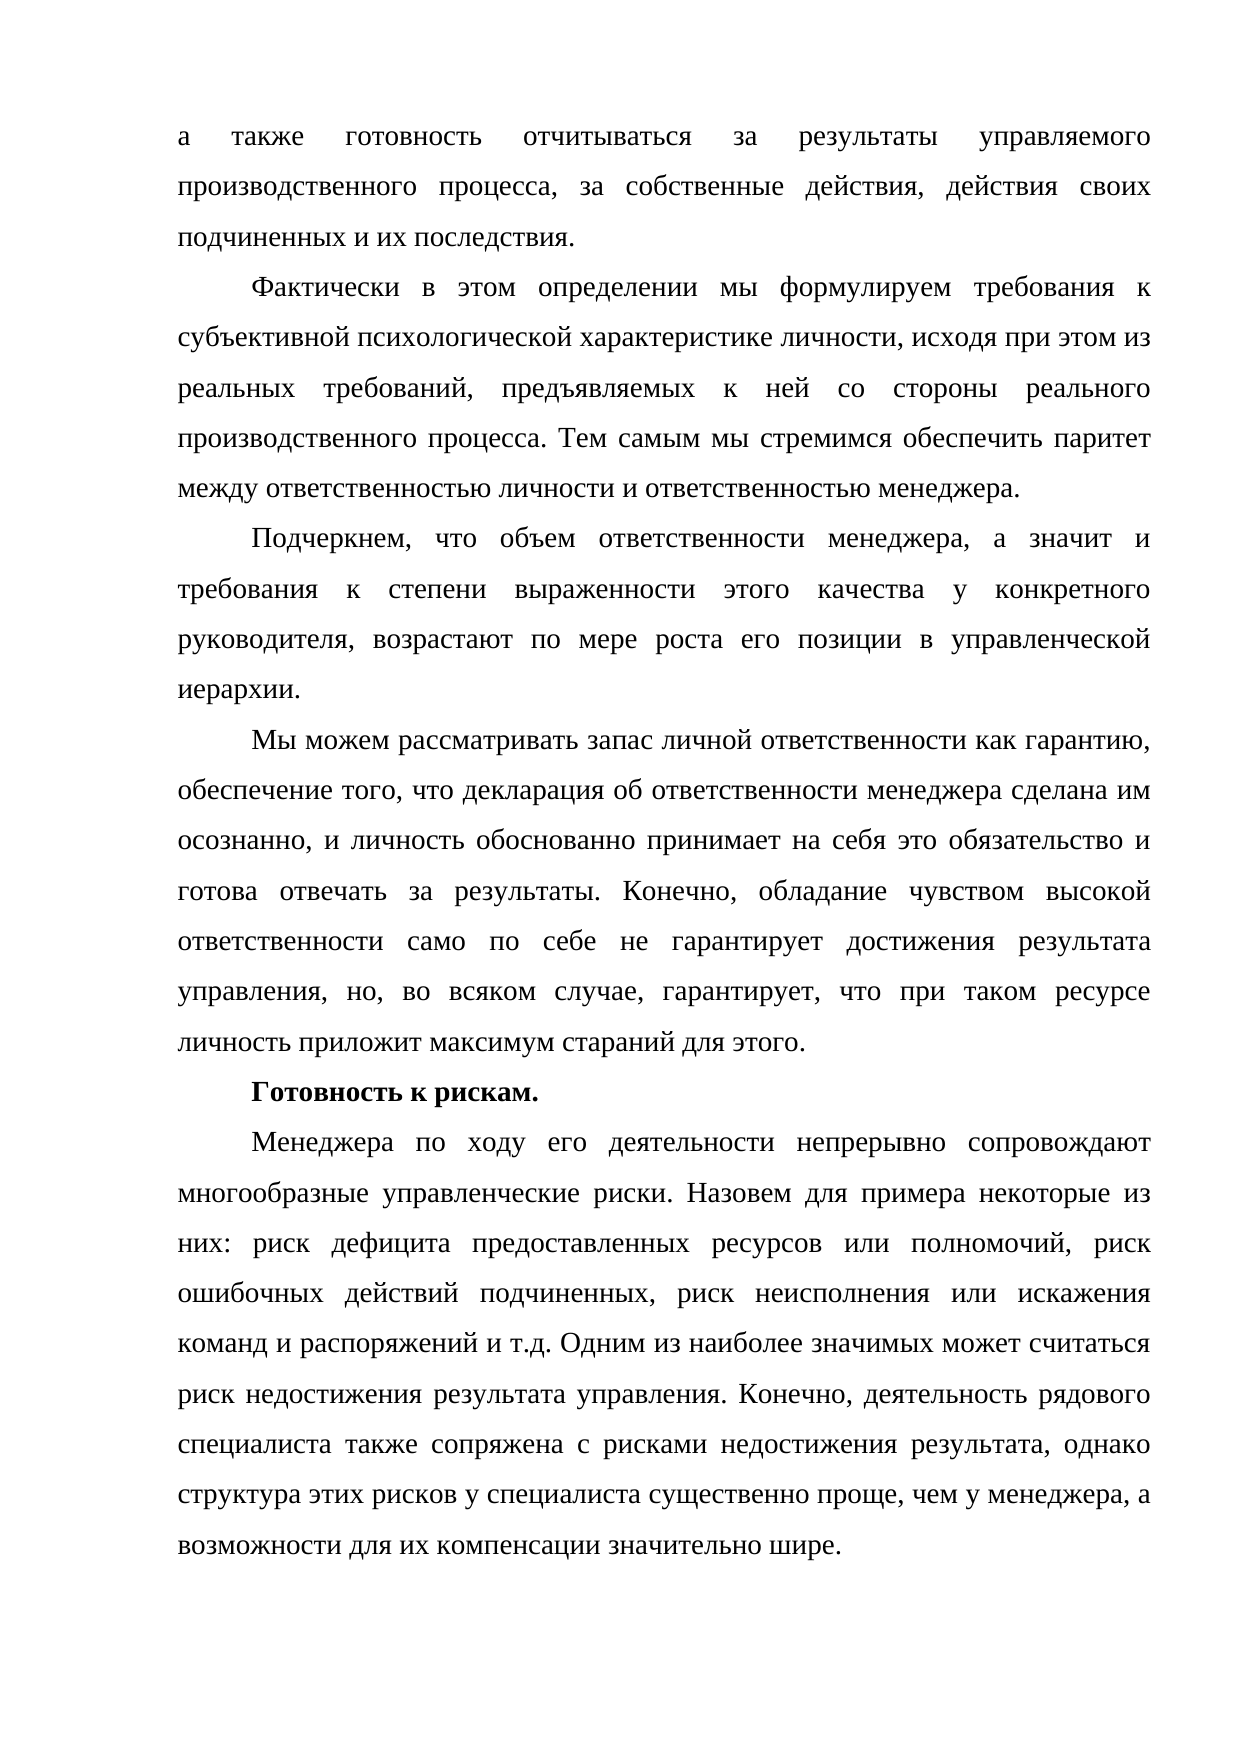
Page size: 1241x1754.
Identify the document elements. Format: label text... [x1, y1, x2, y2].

text Мы можем рассматривать запас личной ответственности как гарантию, обеспечение того, что декларация об ответственности менеджера сделана им осознанно, и личность обоснованно принимает на себя это обязательство и готова отвечать за результаты. Конечно, обладание чувством высокой ответственности само по себе не гарантирует достижения результата управления, но, во всяком случае, гарантирует, что при таком ресурсе личность приложит максимум стараний для этого. [177, 722, 1152, 1057]
text Менеджера по ходу его деятельности непрерывно сопровождают многообразные управленческие риски. Назовем для примера некоторые из них: риск дефицита предоставленных ресурсов или полномочий, риск ошибочных действий подчиненных, риск неисполнения или искажения команд и распоряжений и т.д. Одним из наиболее значимых может считаться риск недостижения результата управления. Конечно, деятельность рядового специалиста также сопряжена с рисками недостижения результата, однако структура этих рисков у специалиста существенно проще, чем у менеджера, а возможности для их компенсации значительно шире. [177, 1124, 1152, 1560]
text Подчеркнем, что объем ответственности менеджера, а значит и требования к степени выраженности этого качества у конкретного руководителя, возрастают по мере роста его позиции в управленческой иерархии. [177, 521, 1152, 705]
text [177, 118, 1152, 252]
text Фактически в этом определении мы формулируем требования к субъективной психологической характеристике личности, исходя при этом из реальных требований, предъявляемых к ней со стороны реального производственного процесса. Тем самым мы стремимся обеспечить паритет между ответственностью личности и ответственностью менеджера. [177, 269, 1152, 504]
text Готовность к рискам. [177, 1074, 1152, 1108]
